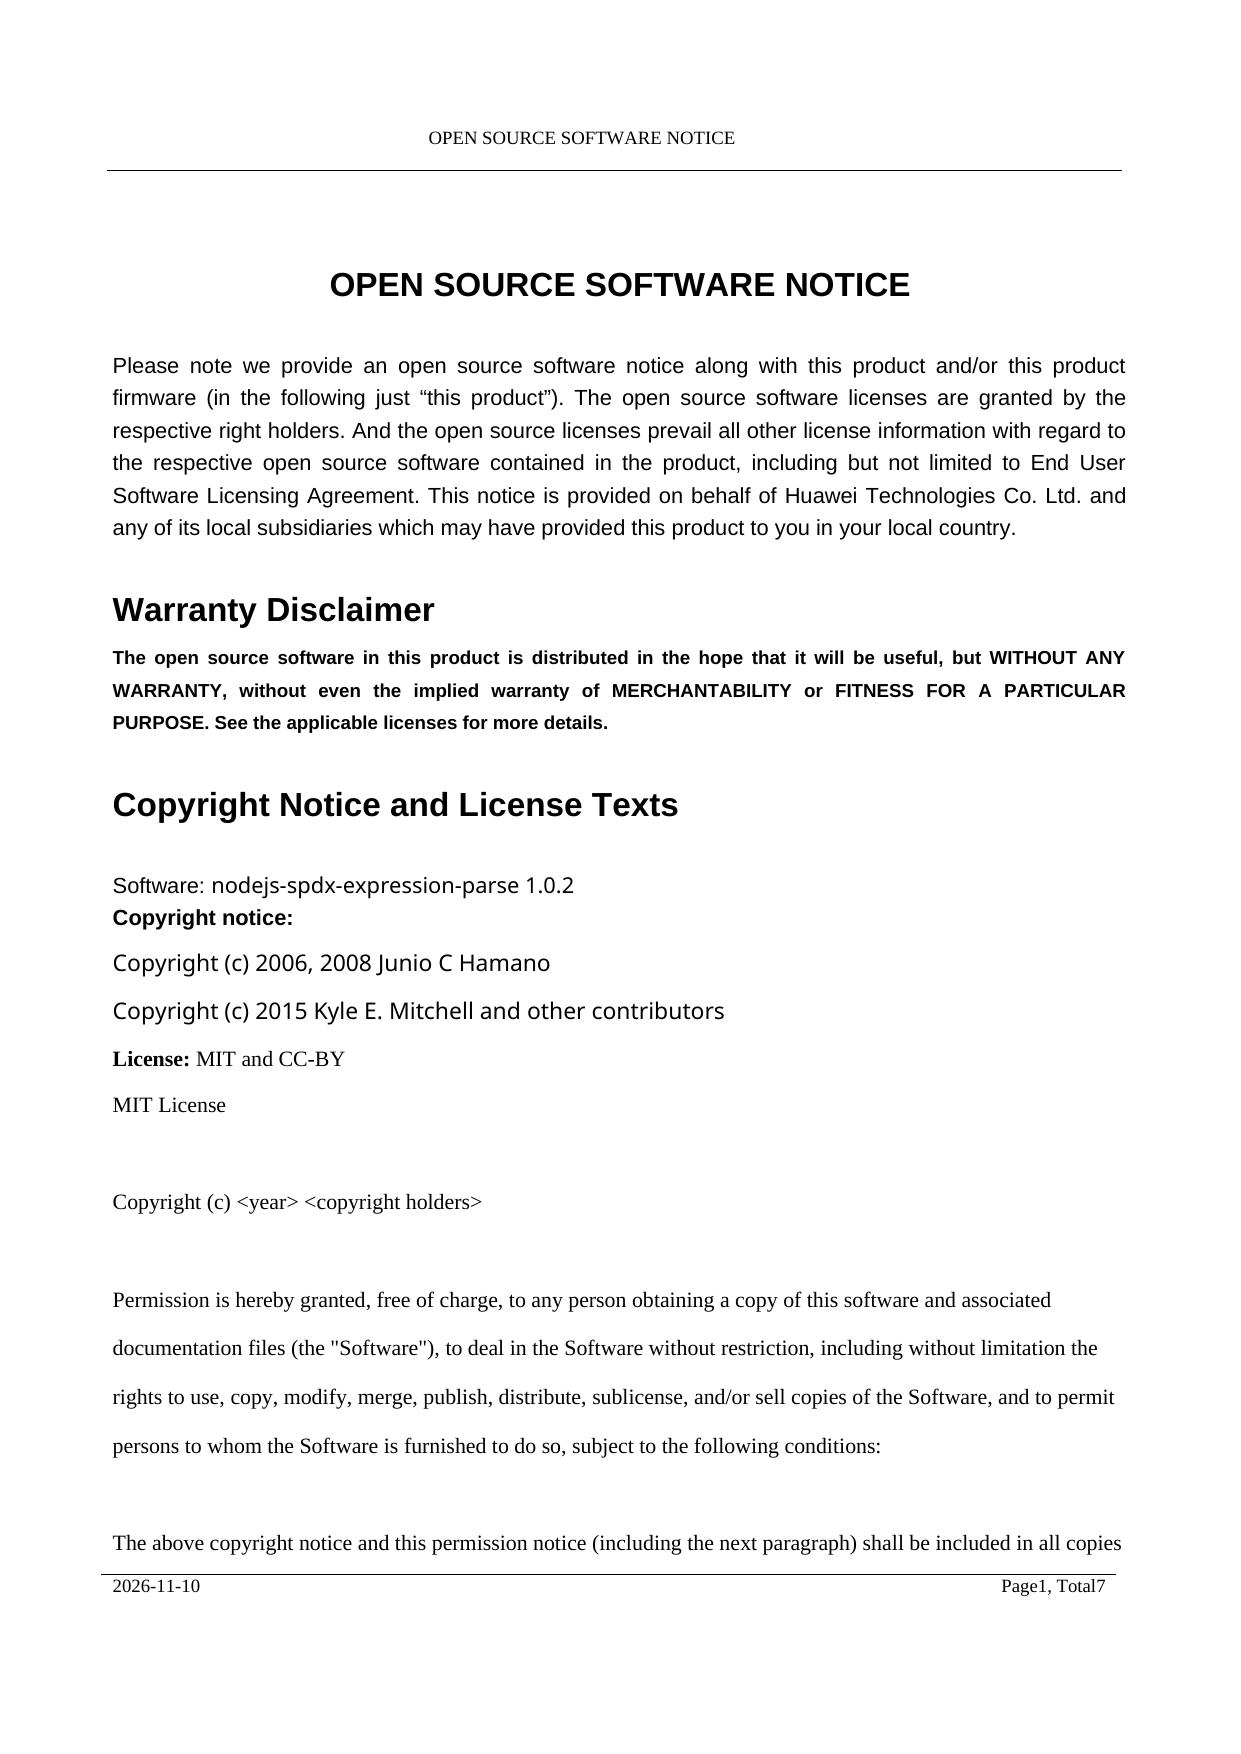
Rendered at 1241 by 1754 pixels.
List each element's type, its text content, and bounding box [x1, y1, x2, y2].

text Please note we provide an open source software notice along with this product and/or this product firmware (in the following just “this product”). The open source software licenses are granted by the respective right holders. And the open source licenses prevail all other license information with regard to the respective open source software contained in the product, including but not limited to End User Software Licensing Agreement. This notice is provided on behalf of Huawei Technologies Co. Ltd. and any of its local subsidiaries which may have provided this product to you in your local country. [112, 349, 1128, 544]
text OPEN SOURCE SOFTWARE NOTICE [112, 251, 1128, 316]
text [112, 1088, 1128, 1559]
text Software: nodejs-spdx-expression-parse 1.0.2 [112, 869, 1128, 901]
text Copyright Notice and License Texts [112, 771, 1128, 836]
text Warranty Disclaimer [112, 576, 1128, 641]
text License: MIT and CC-BY [112, 1043, 1128, 1075]
text Copyright (c) 2015 Kyle E. Mitchell and other contributors [112, 995, 1128, 1027]
text Copyright (c) 2006, 2008 Junio C Hamano [112, 947, 1128, 979]
text The open source software in this product is distributed in the hope that it will be useful, but WITHOUT ANY WARRANTY, without even the implied warranty of MERCHANTABILITY or FITNESS FOR A PARTICULAR PURPOSE. See the applicable licenses for more details. [112, 641, 1128, 739]
text Copyright notice: [112, 901, 1128, 934]
